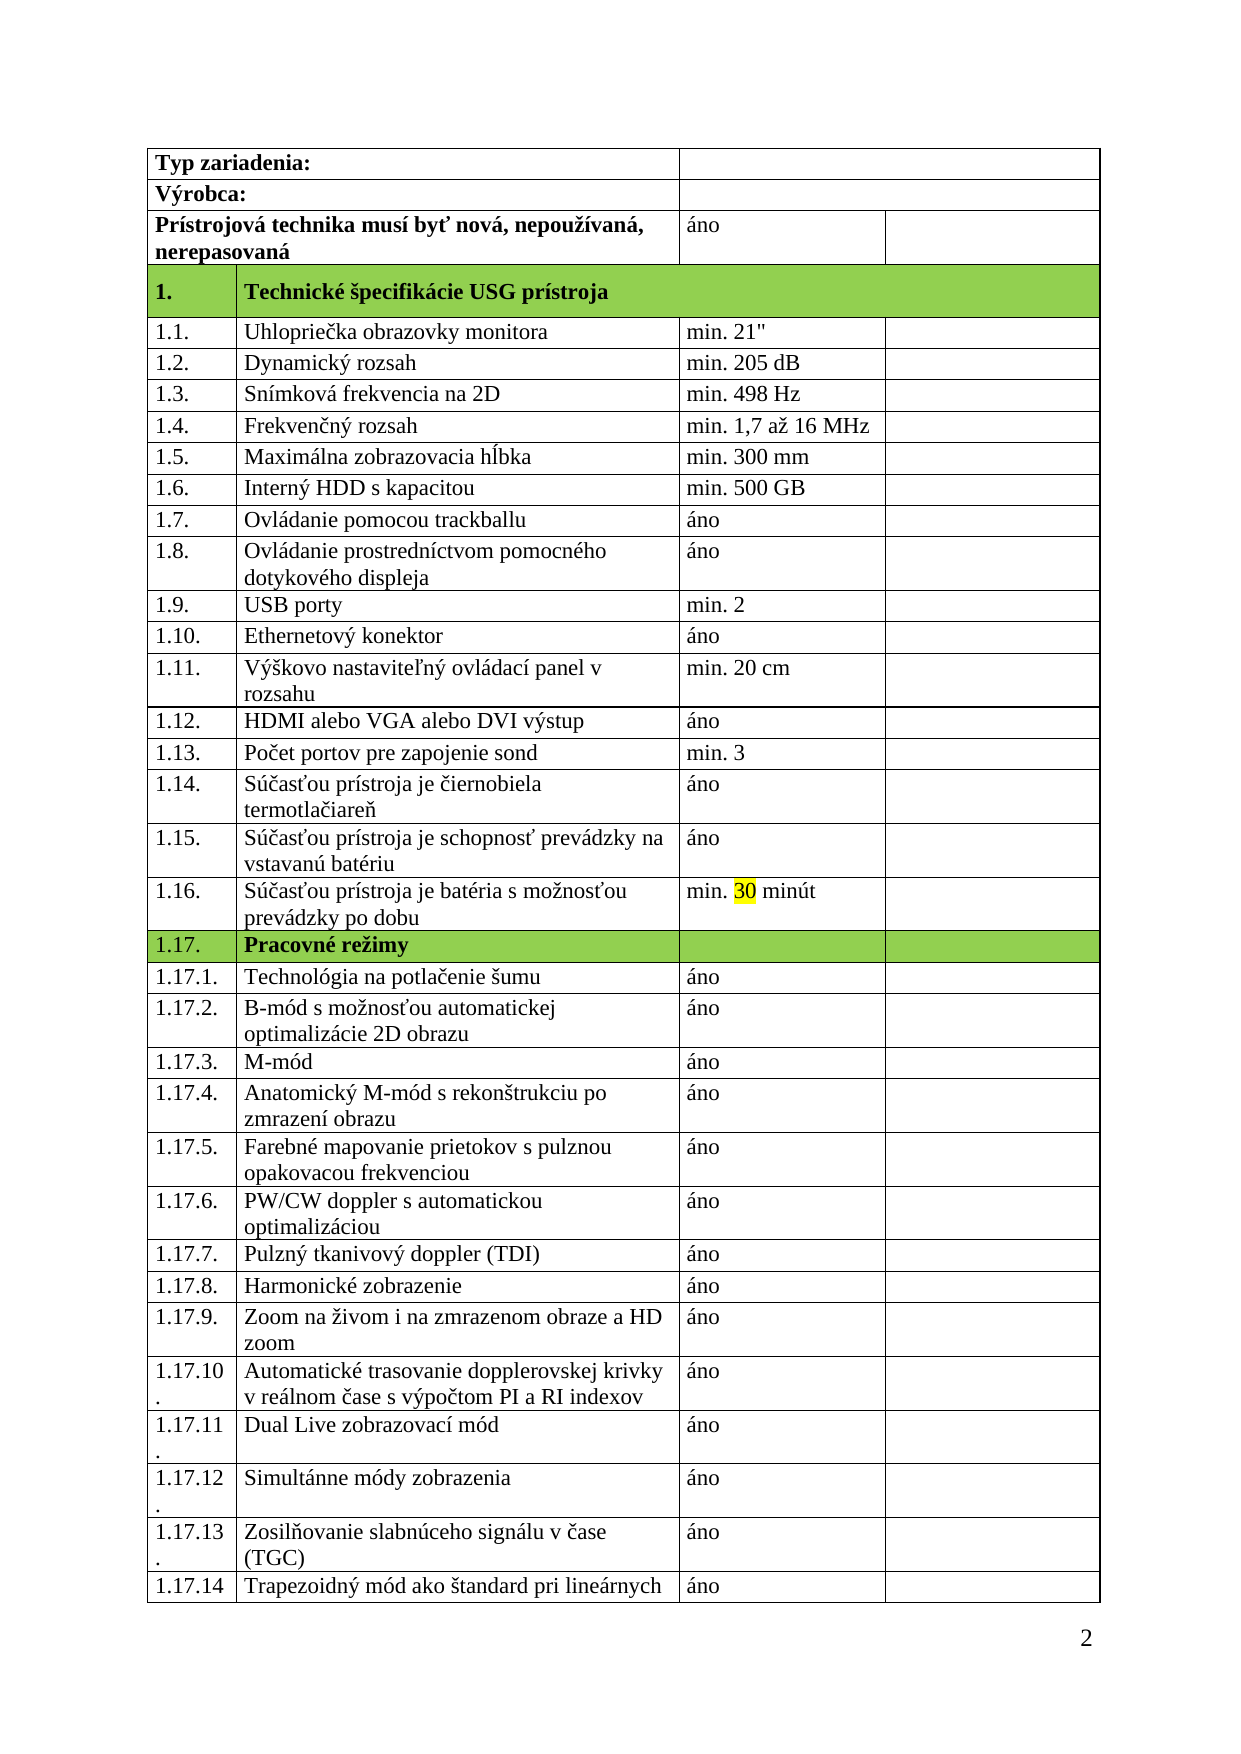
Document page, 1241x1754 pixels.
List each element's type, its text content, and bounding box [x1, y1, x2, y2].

table_cell Počet portov pre zapojenie sond [237, 739, 679, 769]
table_cell 1.15. [148, 824, 236, 877]
table_cell Zoom na živom i na zmrazenom obraze a HD zoom [237, 1303, 679, 1356]
table_cell áno [680, 963, 885, 993]
table_cell Dynamický rozsah [237, 349, 679, 379]
table_cell áno [680, 211, 885, 264]
table_cell [886, 739, 1099, 769]
table_cell [886, 1411, 1099, 1463]
table_cell Frekvenčný rozsah [237, 412, 679, 442]
table_cell Výškovo nastaviteľný ovládací panel v rozsahu [237, 654, 679, 706]
table_cell Technológia na potlačenie šumu [237, 963, 679, 993]
table_cell [886, 412, 1099, 442]
table_cell [886, 1303, 1099, 1356]
table_cell Pracovné režimy [237, 931, 679, 962]
table_cell M-mód [237, 1048, 679, 1078]
table_cell Technické špecifikácie USG prístroja [237, 265, 1099, 317]
table_cell [886, 1272, 1099, 1302]
table_cell HDMI alebo VGA alebo DVI výstup [237, 708, 679, 738]
table_cell áno [680, 1079, 885, 1132]
table_cell 1.17.12. [148, 1464, 236, 1517]
table_cell [886, 1048, 1099, 1078]
table_cell áno [680, 1048, 885, 1078]
table_cell min. 3 [680, 739, 885, 769]
table_cell 1.11. [148, 654, 236, 706]
table_cell Simultánne módy zobrazenia [237, 1464, 679, 1517]
table_cell áno [680, 1133, 885, 1186]
table_cell 1.13. [148, 739, 236, 769]
table_cell Typ zariadenia: [148, 149, 679, 179]
table_cell 1.5. [148, 443, 236, 473]
table_cell Anatomický M-mód s rekonštrukciu po zmrazení obrazu [237, 1079, 679, 1132]
table_cell [886, 1187, 1099, 1239]
table_cell Súčasťou prístroja je batéria s možnosťou prevádzky po dobu [237, 878, 679, 930]
table_cell [886, 443, 1099, 473]
table_cell Ethernetový konektor [237, 622, 679, 653]
table_cell [886, 1079, 1099, 1132]
table_cell Automatické trasovanie dopplerovskej krivky v reálnom čase s výpočtom PI a RI indexov [237, 1357, 679, 1409]
table_cell min. 30 minút [680, 878, 885, 930]
table_cell 1.8. [148, 537, 236, 590]
table_cell 1.17.10. [148, 1357, 236, 1409]
table_cell [886, 770, 1099, 823]
table_cell [886, 211, 1099, 264]
table_cell Prístrojová technika musí byť nová, nepoužívaná, nerepasovaná [148, 211, 679, 264]
table_cell min. 300 mm [680, 443, 885, 473]
table_cell USB porty [237, 591, 679, 621]
table_cell [886, 349, 1099, 379]
table_cell 1.1. [148, 318, 236, 348]
table_cell 1.17.13. [148, 1518, 236, 1571]
table_cell [886, 824, 1099, 877]
table_cell áno [680, 1303, 885, 1356]
table_cell 1.9. [148, 591, 236, 621]
table_cell áno [680, 1357, 885, 1409]
table_cell áno [680, 770, 885, 823]
table_cell Ovládanie prostredníctvom pomocného dotykového displeja [237, 537, 679, 590]
table_cell áno [680, 1518, 885, 1571]
table_cell [680, 180, 1099, 210]
table_cell áno [680, 1464, 885, 1517]
table_cell [886, 878, 1099, 930]
table_cell áno [680, 1240, 885, 1271]
table_cell min. 498 Hz [680, 380, 885, 411]
table_cell 1.12. [148, 708, 236, 738]
table_cell 1.7. [148, 506, 236, 536]
table_cell 1.17. [148, 931, 236, 962]
table_cell [886, 318, 1099, 348]
table_cell áno [680, 1572, 885, 1602]
table_cell [886, 537, 1099, 590]
table_cell áno [680, 994, 885, 1047]
table_cell Výrobca: [148, 180, 679, 210]
table_cell 1.6. [148, 475, 236, 505]
table_cell 1.2. [148, 349, 236, 379]
table_cell 1.17.2. [148, 994, 236, 1047]
table_cell Súčasťou prístroja je čiernobiela termotlačiareň [237, 770, 679, 823]
table_cell 1.17.14. [148, 1572, 236, 1602]
table_cell [886, 1133, 1099, 1186]
table_cell 1.17.6. [148, 1187, 236, 1239]
table_cell 1.17.4. [148, 1079, 236, 1132]
table_cell [886, 654, 1099, 706]
table_cell 1.17.1. [148, 963, 236, 993]
table_cell áno [680, 1272, 885, 1302]
table_cell 1.3. [148, 380, 236, 411]
table_cell Súčasťou prístroja je schopnosť prevádzky na vstavanú batériu [237, 824, 679, 877]
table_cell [237, 1572, 679, 1602]
table_cell Snímková frekvencia na 2D [237, 380, 679, 411]
table_cell [886, 506, 1099, 536]
table_cell Harmonické zobrazenie [237, 1272, 679, 1302]
table_cell min. 205 dB [680, 349, 885, 379]
table_cell áno [680, 1187, 885, 1239]
table_cell min. 500 GB [680, 475, 885, 505]
table_cell [886, 963, 1099, 993]
table_cell [680, 149, 1099, 179]
table_cell Ovládanie pomocou trackballu [237, 506, 679, 536]
table_cell áno [680, 537, 885, 590]
table_cell [886, 1357, 1099, 1409]
table_cell Interný HDD s kapacitou [237, 475, 679, 505]
table_cell [886, 380, 1099, 411]
table_cell [886, 591, 1099, 621]
table_cell B-mód s možnosťou automatickej optimalizácie 2D obrazu [237, 994, 679, 1047]
table_cell [886, 1464, 1099, 1517]
table_cell [886, 1240, 1099, 1271]
table_cell 1.17.5. [148, 1133, 236, 1186]
table_cell áno [680, 622, 885, 653]
table_cell áno [680, 1411, 885, 1463]
table_cell [886, 1572, 1099, 1602]
table_cell Dual Live zobrazovací mód [237, 1411, 679, 1463]
table_cell [886, 931, 1099, 962]
table_cell [886, 622, 1099, 653]
table_cell áno [680, 824, 885, 877]
table_cell [886, 994, 1099, 1047]
table_cell áno [680, 708, 885, 738]
table_cell 1.4. [148, 412, 236, 442]
table_cell 1.10. [148, 622, 236, 653]
table_cell Zosilňovanie slabnúceho signálu v čase (TGC) [237, 1518, 679, 1571]
table_cell 1.17.3. [148, 1048, 236, 1078]
table_cell Pulzný tkanivový doppler (TDI) [237, 1240, 679, 1271]
table_cell min. 21" [680, 318, 885, 348]
table_cell 1.17.9. [148, 1303, 236, 1356]
table_cell 1.17.7. [148, 1240, 236, 1271]
table_cell PW/CW doppler s automatickou optimalizáciou [237, 1187, 679, 1239]
table_cell [680, 931, 885, 962]
table_cell min. 20 cm [680, 654, 885, 706]
table_cell [886, 708, 1099, 738]
table_cell [886, 475, 1099, 505]
table_cell 1.17.11. [148, 1411, 236, 1463]
table_cell min. 2 [680, 591, 885, 621]
table_cell Maximálna zobrazovacia hĺbka [237, 443, 679, 473]
table_cell 1.16. [148, 878, 236, 930]
table_cell Uhlopriečka obrazovky monitora [237, 318, 679, 348]
table_cell 1. [148, 265, 236, 317]
table_cell min. 1,7 až 16 MHz [680, 412, 885, 442]
table_cell áno [680, 506, 885, 536]
table_cell Farebné mapovanie prietokov s pulznou opakovacou frekvenciou [237, 1133, 679, 1186]
table_cell [886, 1518, 1099, 1571]
table_cell 1.17.8. [148, 1272, 236, 1302]
table_cell 1.14. [148, 770, 236, 823]
